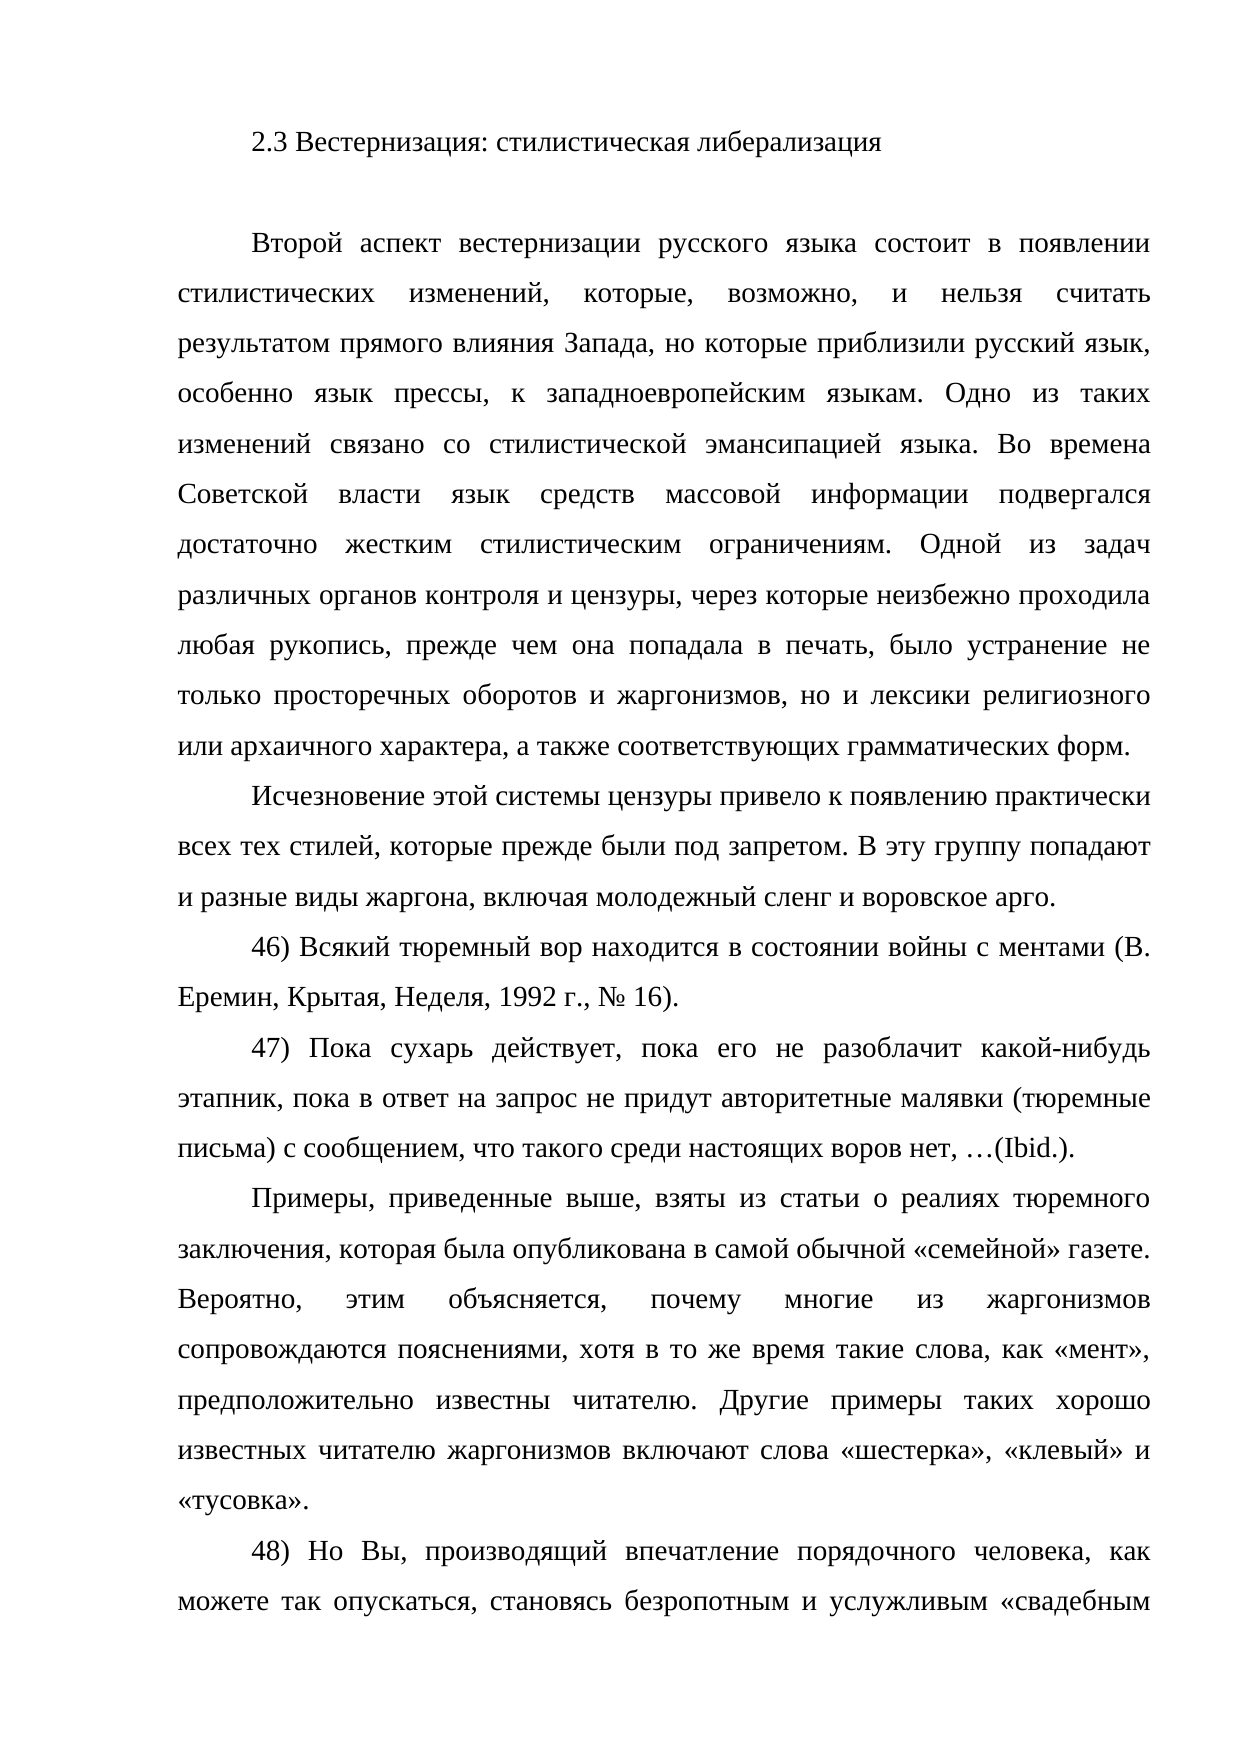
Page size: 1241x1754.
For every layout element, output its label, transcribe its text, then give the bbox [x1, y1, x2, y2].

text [177, 1533, 1152, 1617]
text 47) Пока сухарь действует, пока его не разоблачит какой-нибудь этапник, пока в ответ на запрос не придут авторитетные малявки (тюремные письма) с сообщением, что такого среди настоящих воров нет, …(Ibid.). [177, 1030, 1152, 1164]
text Примеры, приведенные выше, взяты из статьи о реалиях тюремного заключения, которая была опубликована в самой обычной «семейной» газете. Вероятно, этим объясняется, почему многие из жаргонизмов сопровождаются пояснениями, хотя в то же время такие слова, как «мент», предположительно известны читателю. Другие примеры таких хорошо известных читателю жаргонизмов включают слова «шестерка», «клевый» и «тусовка». [177, 1181, 1152, 1516]
text 46) Всякий тюремный вор находится в состоянии войны с ментами (В. Еремин, Крытая, Неделя, ., № 16). [177, 929, 1152, 1013]
text 2.3 Вестернизация: стилистическая либерализация [177, 124, 1152, 158]
text Исчезновение этой системы цензуры привело к появлению практически всех тех стилей, которые прежде были под запретом. В эту группу попадают и разные виды жаргона, включая молодежный сленг и воровское арго. [177, 778, 1152, 912]
text Второй аспект вестернизации русского языка состоит в появлении стилистических изменений, которые, возможно, и нельзя считать результатом прямого влияния Запада, но которые приблизили русский язык, особенно язык прессы, к западноевропейским языкам. Одно из таких изменений связано со стилистической эмансипацией языка. Во времена Советской власти язык средств массовой информации подвергался достаточно жестким стилистическим ограничениям. Одной из задач различных органов контроля и цензуры, через которые неизбежно проходила любая рукопись, прежде чем она попадала в печать, было устранение не только просторечных оборотов и жаргонизмов, но и лексики религиозного или архаичного характера, а также соответствующих грамматических форм. [177, 225, 1152, 761]
